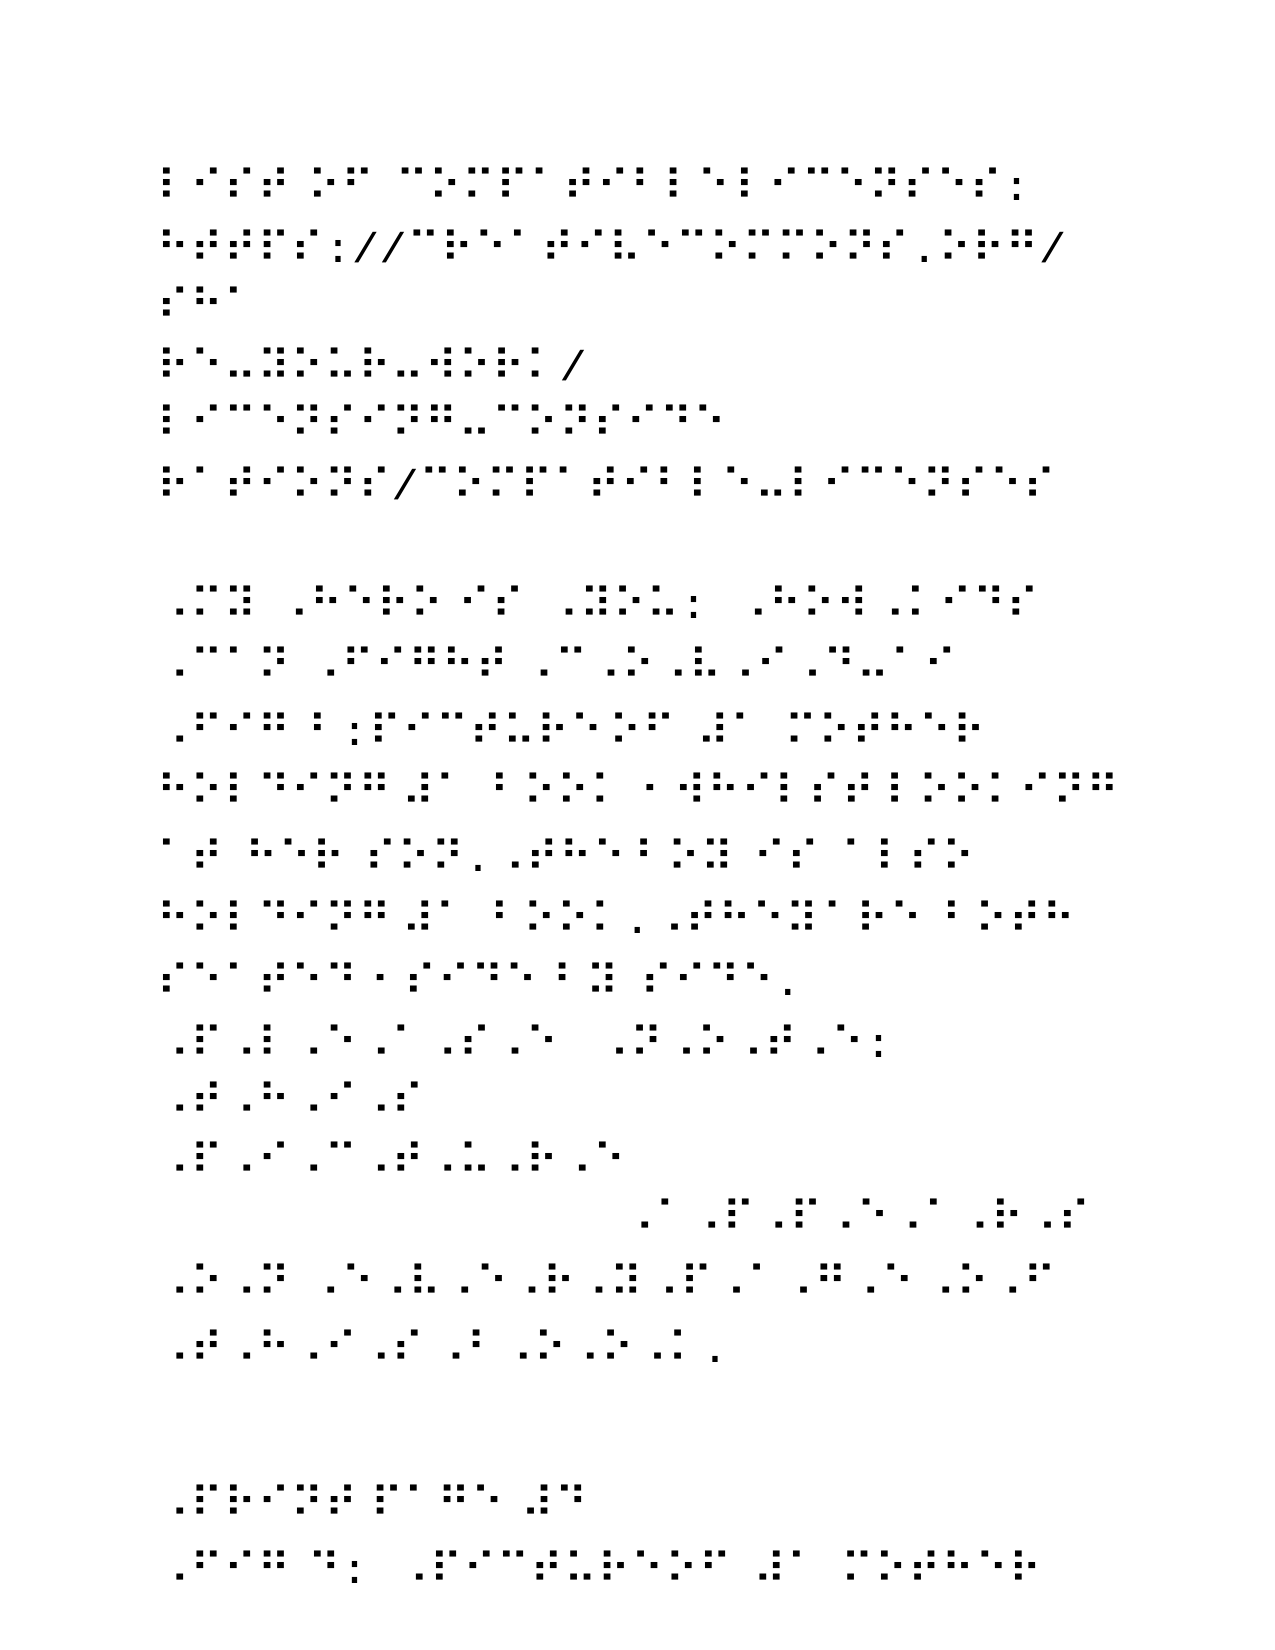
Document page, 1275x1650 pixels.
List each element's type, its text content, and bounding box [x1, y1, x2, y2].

text ⠁⠞ ⠓⠑⠗ ⠎⠕⠝.⠠⠞⠓⠑ ⠃⠕⠽ ⠊⠎ ⠁⠇⠎⠕ [156, 827, 1129, 884]
text ⠠⠞⠠⠓⠠⠊⠠⠎ ⠠⠃⠠⠕⠠⠕⠠⠅. [156, 1318, 1129, 1375]
text ⠠⠏⠠⠇⠠⠑⠠⠁⠠⠎⠠⠑ ⠠⠝⠠⠕⠠⠞⠠⠑: ⠠⠞⠠⠓⠠⠊⠠⠎ [156, 1012, 1129, 1126]
text ⠠⠏⠗⠊⠝⠞ ⠏⠁⠛⠑ ⠼⠙ [156, 1473, 1129, 1530]
text ⠎⠑⠁⠞⠑⠙ ⠂⠎⠊⠙⠑ ⠃⠽ ⠎⠊⠙⠑. [156, 951, 1129, 1008]
text ⠓⠕⠇⠙⠊⠝⠛ ⠼⠁ ⠃⠕⠕⠅.⠠⠞⠓⠑⠽ ⠁⠗⠑ ⠃⠕⠞⠓ [156, 889, 1129, 946]
text ⠗⠁⠞⠊⠕⠝⠎/⠉⠕⠍⠏⠁⠞⠊⠃⠇⠑⠤⠇⠊⠉⠑⠝⠎⠑⠎ [156, 454, 1129, 512]
text ⠠⠉⠁⠝ ⠠⠋⠊⠛⠓⠞ ⠠⠉⠠⠕⠠⠧⠠⠊⠠⠙⠤⠁⠊ [156, 634, 1129, 691]
text ⠗⠑⠤⠽⠕⠥⠗⠤⠺⠕⠗⠅/⠇⠊⠉⠑⠝⠎⠊⠝⠛⠤⠉⠕⠝⠎⠊⠙⠑ [156, 336, 1129, 450]
text ⠠⠏⠠⠊⠠⠉⠠⠞⠠⠥⠠⠗⠠⠑ ⠠⠁⠠⠏⠠⠏⠠⠑⠠⠁⠠⠗⠠⠎ [156, 1130, 1129, 1244]
text ⠠⠍⠽ ⠠⠓⠑⠗⠕ ⠊⠎ ⠠⠽⠕⠥: ⠠⠓⠕⠺ ⠠⠅⠊⠙⠎ [156, 573, 1129, 631]
text ⠠⠋⠊⠛ ⠙: ⠠⠏⠊⠉⠞⠥⠗⠑ ⠕⠋ ⠼⠁ ⠍⠕⠞⠓⠑⠗ [156, 1539, 1129, 1596]
text ⠓⠞⠞⠏⠎://⠉⠗⠑⠁⠞⠊⠧⠑⠉⠕⠍⠍⠕⠝⠎.⠕⠗⠛/⠎⠓⠁ [156, 217, 1129, 331]
text ⠠⠕⠠⠝ ⠠⠑⠠⠧⠠⠑⠠⠗⠠⠽ ⠠⠏⠠⠁⠠⠛⠠⠑ ⠠⠕⠠⠋ [156, 1252, 1129, 1309]
text ⠇⠊⠎⠞ ⠕⠋ ⠉⠕⠍⠏⠁⠞⠊⠃⠇⠑ ⠇⠊⠉⠑⠝⠎⠑⠎: [156, 156, 1129, 213]
text ⠠⠋⠊⠛ ⠃:⠏⠊⠉⠞⠥⠗⠑ ⠕⠋ ⠼⠁ ⠍⠕⠞⠓⠑⠗ [156, 700, 1129, 757]
text ⠓⠕⠇⠙⠊⠝⠛ ⠼⠁ ⠃⠕⠕⠅ ⠂⠺⠓⠊⠇⠎⠞ ⠇⠕⠕⠅⠊⠝⠛ [156, 761, 1129, 818]
